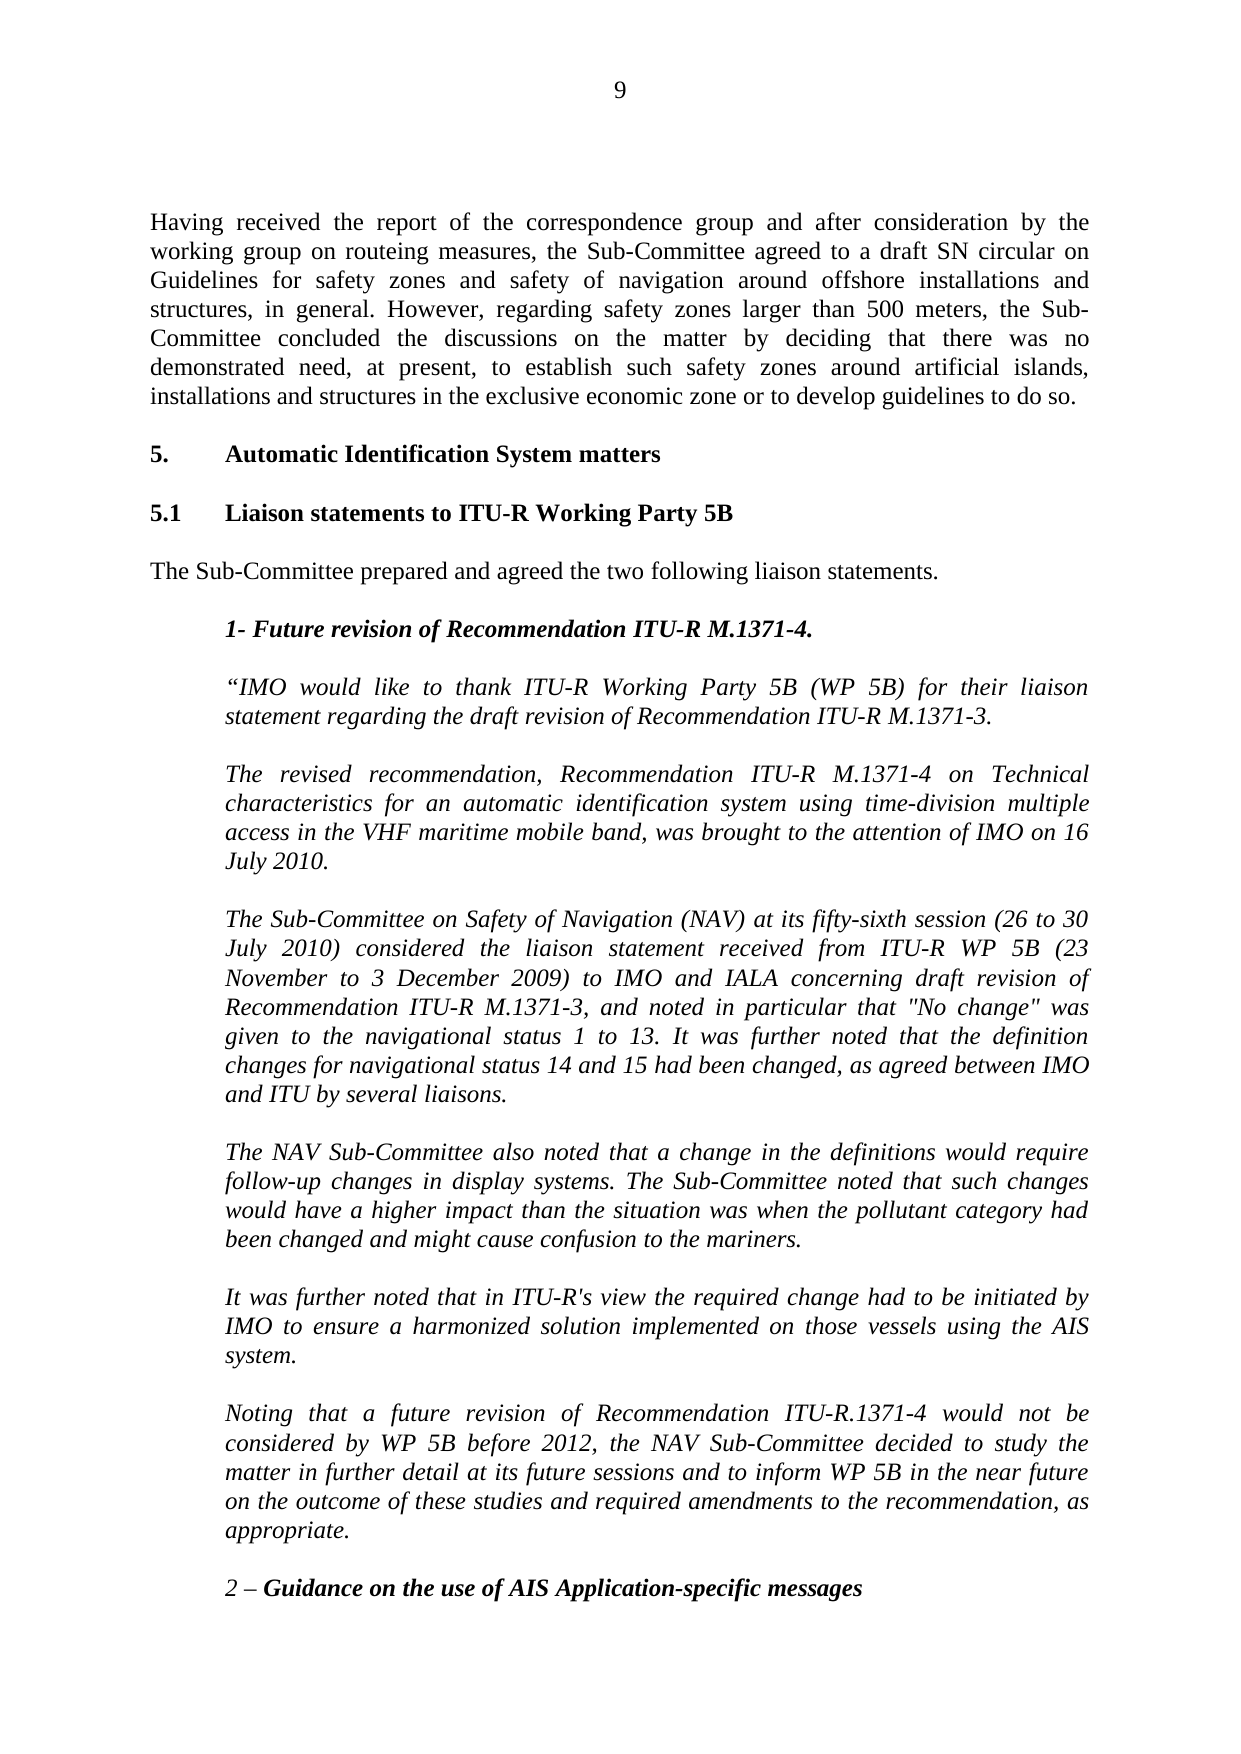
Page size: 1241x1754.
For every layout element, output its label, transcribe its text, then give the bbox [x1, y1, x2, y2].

text The NAV Sub-Committee also noted that a change in the definitions would require follow-up changes in display systems. The Sub-Committee noted that such changes would have a higher impact than the situation was when the pollutant category had been changed and might cause confusion to the mariners. [225, 1137, 1090, 1253]
text 1- Future revision of Recommendation ITU-R M.1371-4. [225, 614, 1090, 643]
text The Sub-Committee prepared and agreed the two following liaison statements. [150, 556, 1090, 584]
text The Sub-Committee on Safety of Navigation (NAV) at its fifty-sixth session (26 to 30 July 2010) considered the liaison statement received from ITU-R WP 5B (23 November to 3 December 2009) to IMO and IALA concerning draft revision of Recommendation ITU-R M.1371-3, and noted in particular that "No change" was given to the navigational status 1 to 13. It was further noted that the definition changes for navigational status 14 and 15 had been changed, as agreed between IMO and ITU by several liaisons. [225, 904, 1090, 1108]
text 5.1 Liaison statements to ITU-R Working Party 5B [150, 497, 1090, 526]
text 5. Automatic Identification System matters [150, 439, 1090, 468]
text It was further noted that in ITU-R's view the required change had to be initiated by IMO to ensure a harmonized solution implemented on those vessels using the AIS system. [225, 1282, 1090, 1369]
text Noting that a future revision of Recommendation ITU-R.1371-4 would not be considered by WP 5B before 2012, the NAV Sub-Committee decided to study the matter in further detail at its future sessions and to inform WP 5B in the near future on the outcome of these studies and required amendments to the recommendation, as appropriate. [225, 1398, 1090, 1544]
subtitle Having received the report of the correspondence group and after consideration by the working group on routeing measures, the Sub-Committee agreed to a draft SN circular on Guidelines for safety zones and safety of navigation around offshore installations and structures, in general. However, regarding safety zones larger than 500 meters, the Sub-Committee concluded the discussions on the matter by deciding that there was no demonstrated need, at present, to establish such safety zones around artificial islands, installations and structures in the exclusive economic zone or to develop guidelines to do so. [150, 207, 1090, 410]
text “IMO would like to thank ITU-R Working Party 5B (WP 5B) for their liaison statement regarding the draft revision of Recommendation ITU-R M.1371-3. [225, 672, 1090, 730]
text The revised recommendation, Recommendation ITU-R M.1371-4 on Technical characteristics for an automatic identification system using time-division multiple access in the VHF maritime mobile band, was brought to the attention of IMO on 16 July 2010. [225, 759, 1090, 875]
text 2 – Guidance on the use of AIS Application-specific messages [225, 1573, 1090, 1602]
